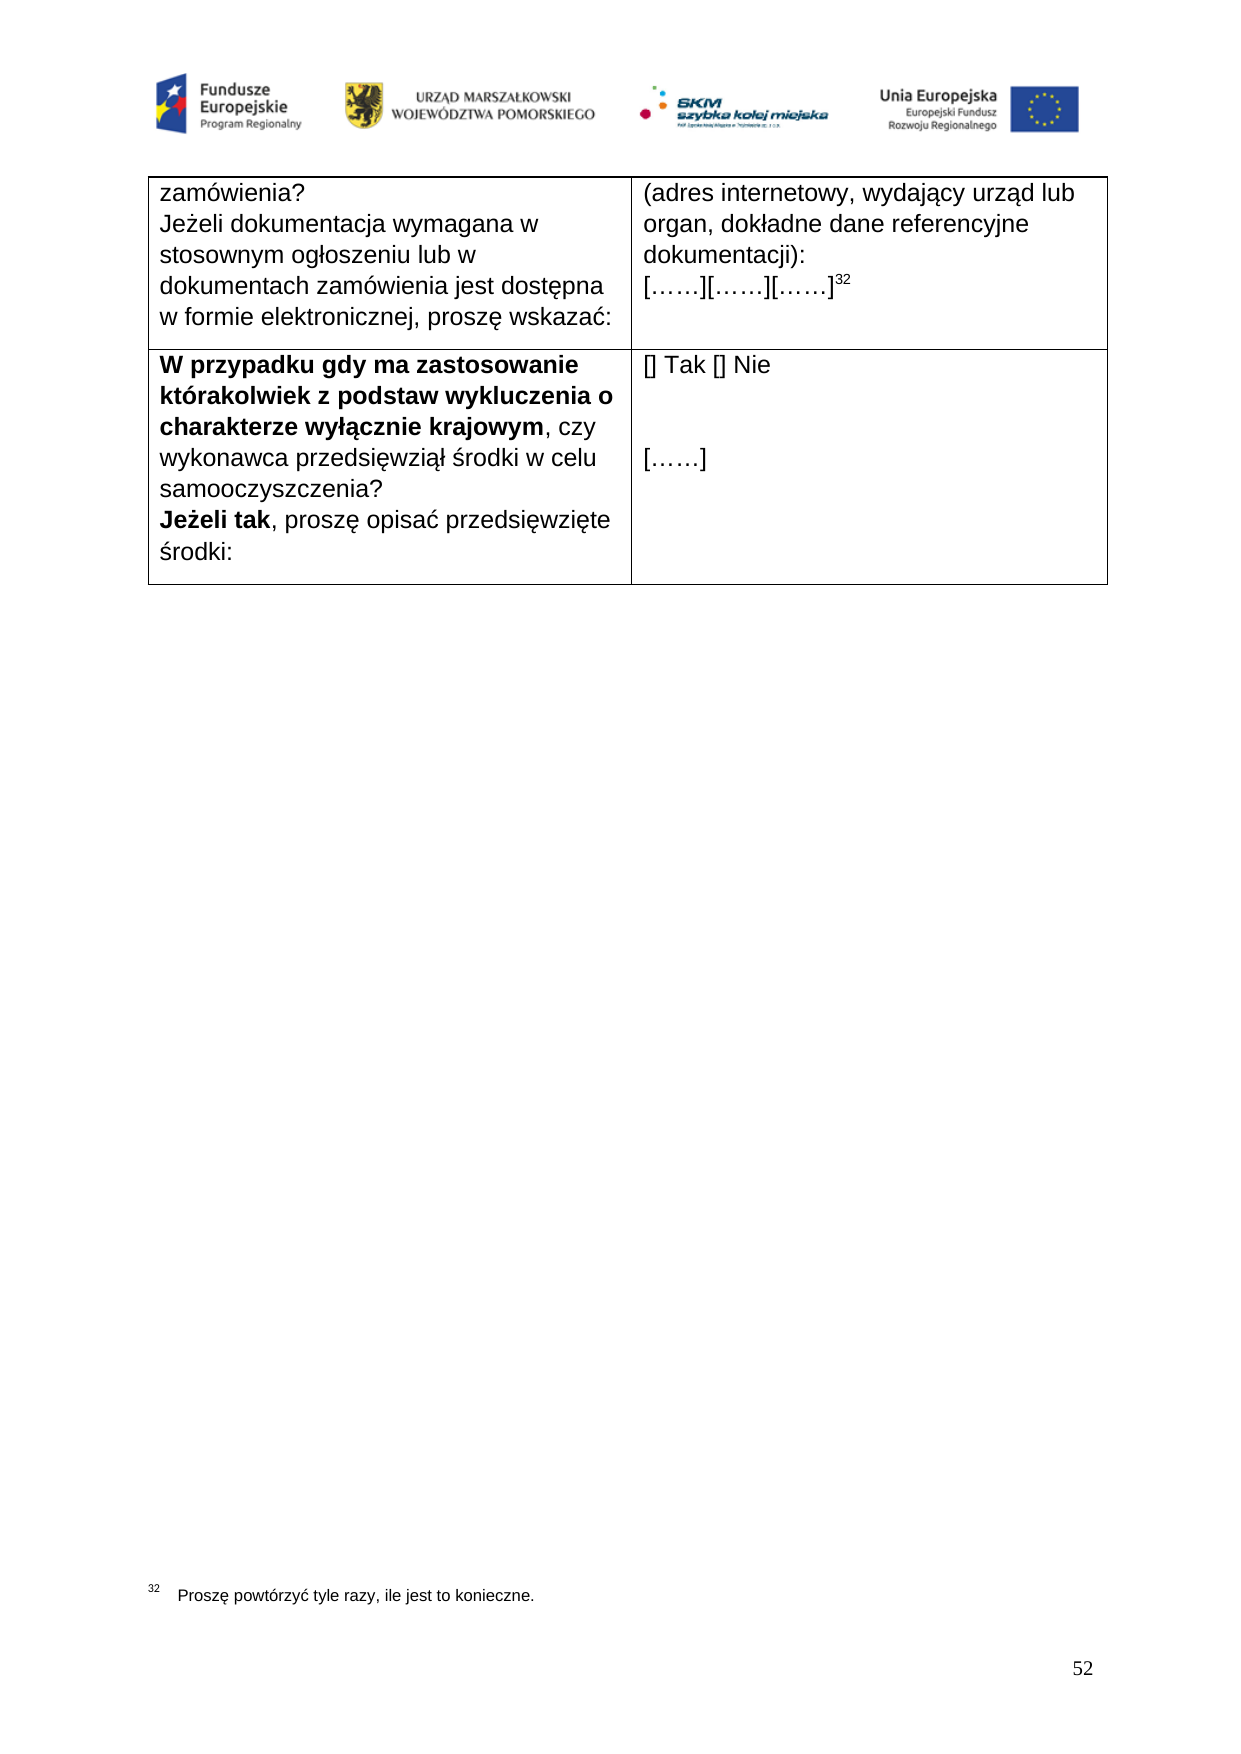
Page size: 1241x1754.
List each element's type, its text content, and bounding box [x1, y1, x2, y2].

table_cell [] Tak [] Nie [……] [632, 350, 1107, 584]
picture [147, 73, 1093, 148]
table_cell W przypadku gdy ma zastosowanie którakolwiek z podstaw wykluczenia o charakterze wyłącznie krajowym, czy wykonawca przedsięwziął środki w celu samooczyszczenia? Jeżeli tak, proszę opisać przedsięwzięte środki: [149, 350, 631, 584]
table_cell [] Tak [] Nie (adres internetowy, wydający urząd lub organ, dokładne dane referencyjne dokumentacji): [……][……][……] [632, 178, 1107, 349]
